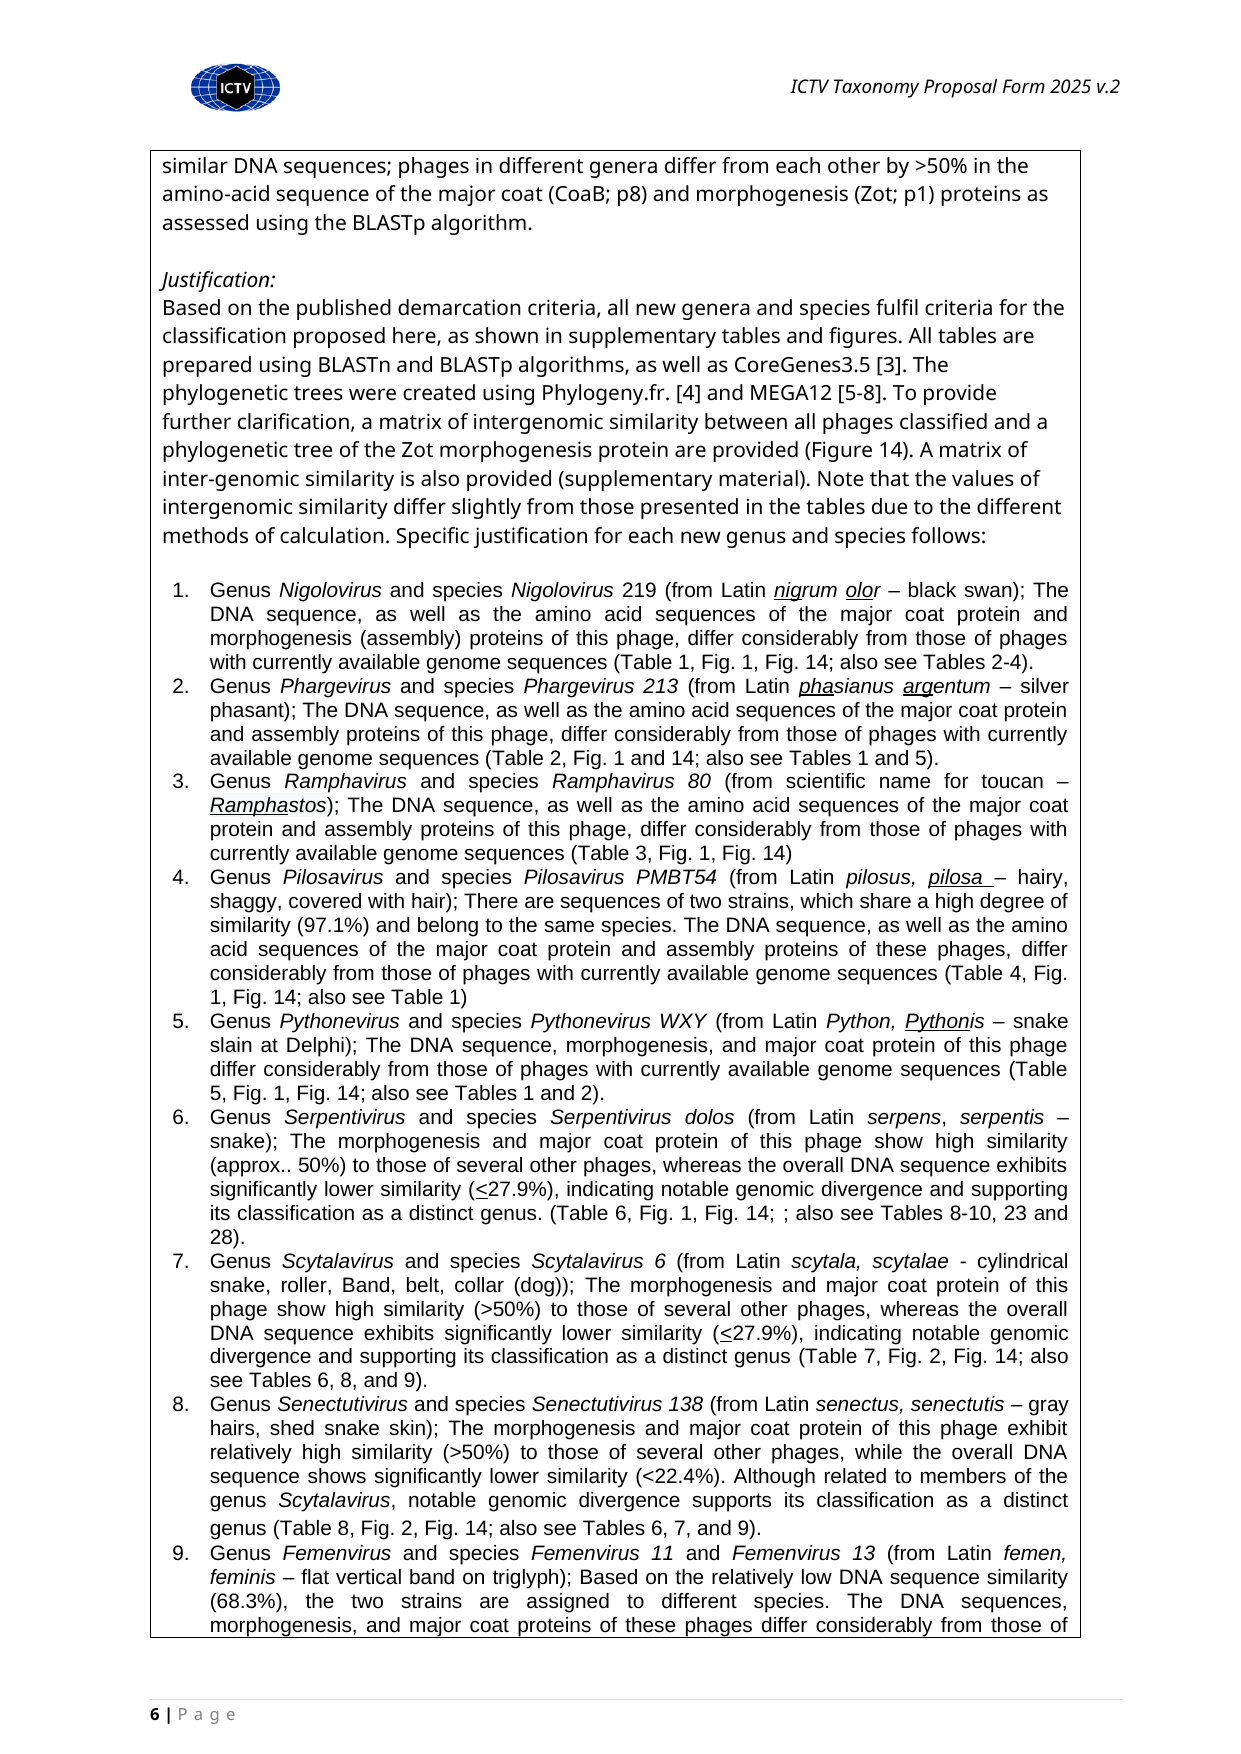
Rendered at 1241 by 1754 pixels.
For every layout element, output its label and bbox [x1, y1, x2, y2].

table_cell [151, 151, 1080, 1637]
picture [190, 56, 282, 113]
